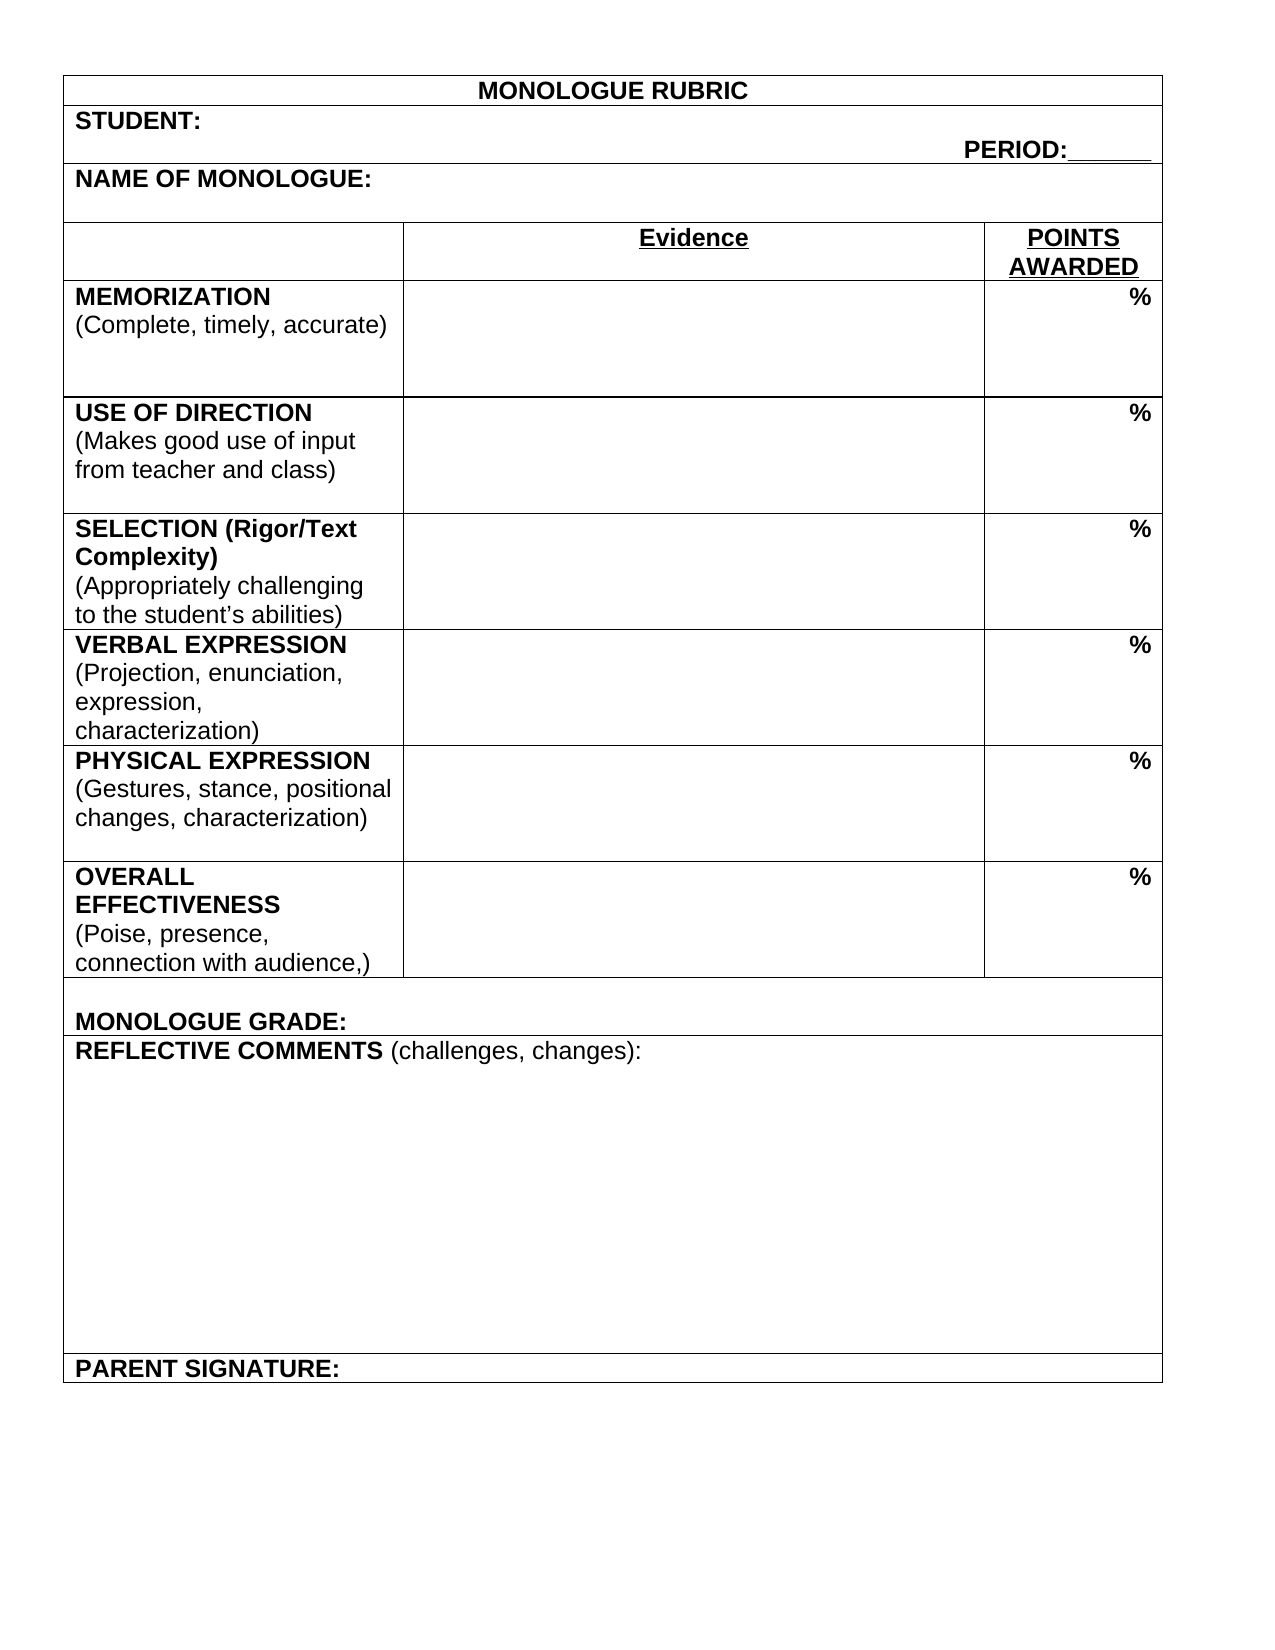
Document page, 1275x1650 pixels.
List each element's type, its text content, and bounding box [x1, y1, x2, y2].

table_cell VERBAL EXPRESSION (Projection, enunciation, expression, characterization) [64, 630, 403, 744]
table_cell % [985, 514, 1162, 628]
table_cell PHYSICAL EXPRESSION (Gestures, stance, positional changes, characterization) [64, 746, 403, 861]
table_cell PARENT SIGNATURE: [64, 1354, 1162, 1382]
table_cell [404, 746, 984, 861]
table_cell STUDENT: PERIOD:______ [64, 106, 1162, 163]
table_cell USE OF DIRECTION (Makes good use of input from teacher and class) [64, 398, 403, 512]
table_cell SELECTION (Rigor/Text Complexity) (Appropriately challenging to the student’s abilities) [64, 514, 403, 628]
table_cell [404, 630, 984, 744]
table_cell REFLECTIVE COMMENTS (challenges, changes): [64, 1036, 1162, 1352]
table_cell NAME OF MONOLOGUE: [64, 164, 1162, 222]
table_cell % [985, 281, 1162, 396]
table_cell % [985, 398, 1162, 512]
table_cell % [985, 862, 1162, 977]
table_cell [404, 281, 984, 396]
table_cell [64, 223, 403, 280]
table_cell % [985, 746, 1162, 861]
table_cell [404, 514, 984, 628]
table_cell % [985, 630, 1162, 744]
table_cell OVERALL EFFECTIVENESS (Poise, presence, connection with audience,) [64, 862, 403, 977]
table_cell POINTS AWARDED [985, 223, 1162, 280]
table_cell MONOLOGUE GRADE: [64, 978, 1162, 1035]
table_cell [404, 398, 984, 512]
table_cell [404, 862, 984, 977]
table_cell Evidence [404, 223, 984, 280]
table_header MONOLOGUE RUBRIC [64, 76, 1162, 105]
table_cell MEMORIZATION (Complete, timely, accurate) [64, 281, 403, 396]
